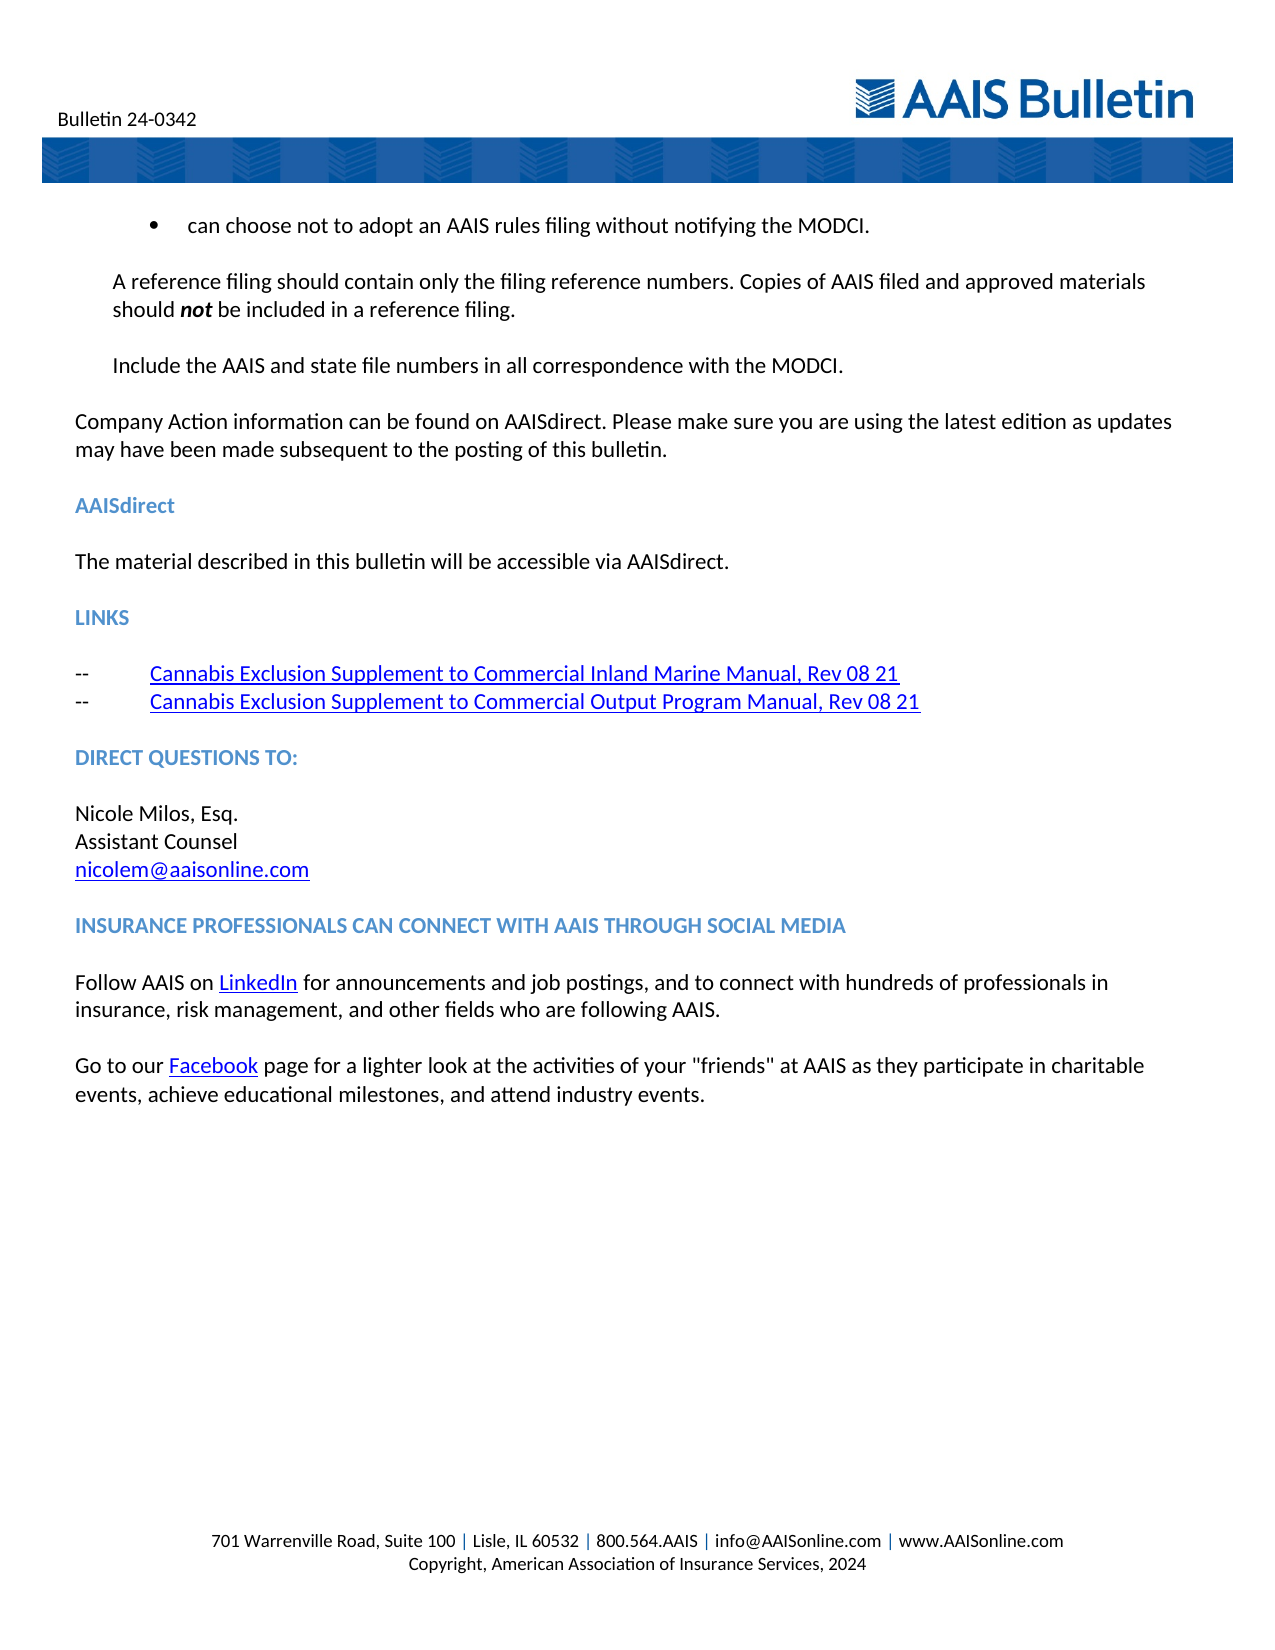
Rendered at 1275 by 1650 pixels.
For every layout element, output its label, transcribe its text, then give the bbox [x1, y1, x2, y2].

subtitle LINKS [75, 603, 1200, 631]
text Assistant Counsel [75, 827, 1200, 856]
text -- Cannabis Exclusion Supplement to Commercial Inland Marine Manual, Rev 08 21 [75, 659, 1200, 687]
text A reference filing should contain only the filing reference numbers. Copies of AAIS filed and approved materials should not be included in a reference filing. [112, 267, 1200, 323]
text The material described in this bulletin will be accessible via AAISdirect. [75, 547, 1200, 575]
text Follow AAIS on LinkedIn for announcements and job postings, and to connect with hundreds of professionals in insurance, risk management, and other fields who are following AAIS. [75, 968, 1200, 1024]
list can choose not to adopt an AAIS rules filing without notifying the MODCI. [150, 211, 1200, 239]
text AAISdirect [75, 491, 1200, 519]
text nicolem@aaisonline.com [75, 856, 1200, 883]
subtitle DiRECT QUESTIONS TO: [75, 743, 1200, 771]
text Include the AAIS and state file numbers in all correspondence with the MODCI. [112, 351, 1200, 379]
text -- Cannabis Exclusion Supplement to Commercial Output Program Manual, Rev 08 21 [75, 687, 1200, 715]
text Company Action information can be found on AAISdirect. Please make sure you are using the latest edition as updates may have been made subsequent to the posting of this bulletin. [75, 407, 1200, 463]
picture [42, 60, 1233, 183]
text Go to our Facebook page for a lighter look at the activities of your "friends" at AAIS as they participate in charitable events, achieve educational milestones, and attend industry events. [75, 1052, 1200, 1108]
text Nicole Milos, Esq. [75, 799, 1200, 827]
text INSURANCE PROFESSIONALS CAN CONNECT WITH AAIS THROUGH SOCIAL MEDIA [75, 912, 1200, 939]
